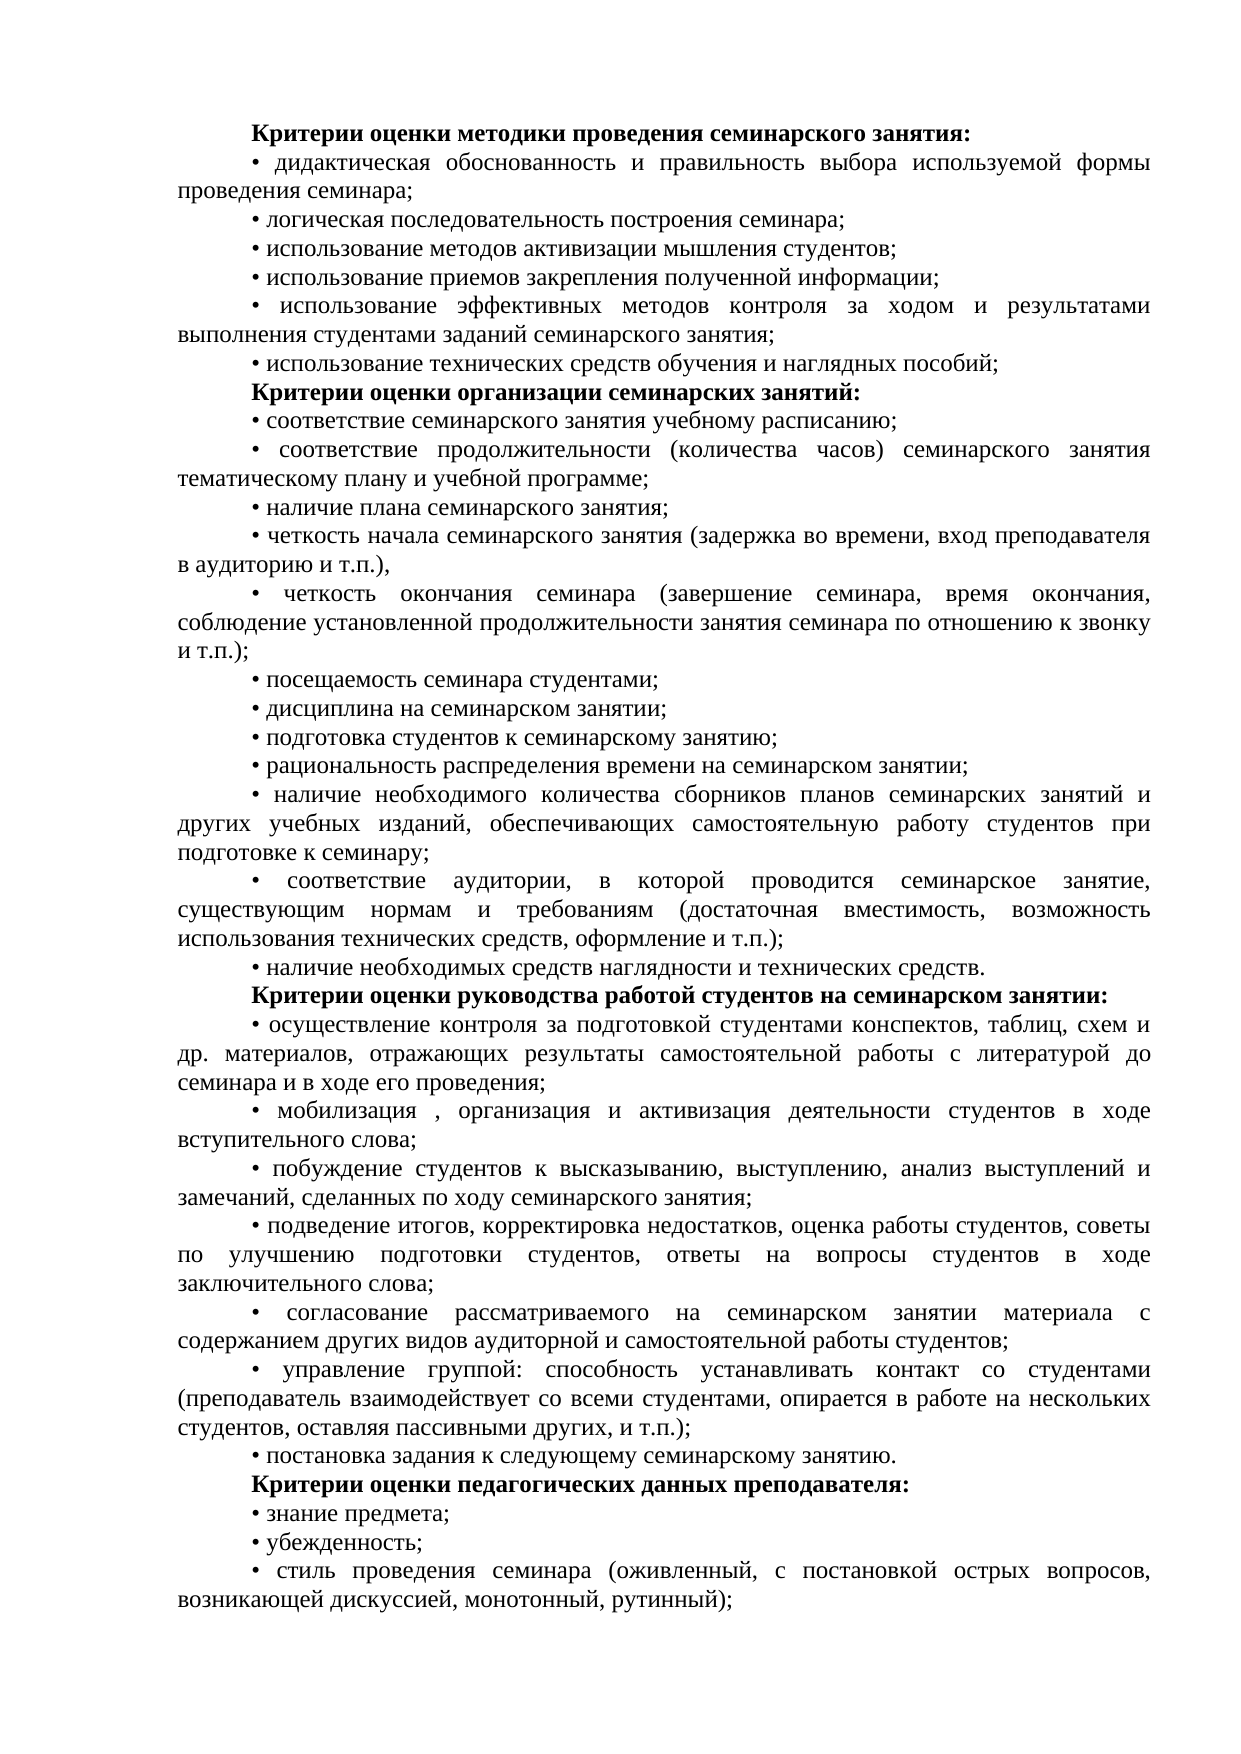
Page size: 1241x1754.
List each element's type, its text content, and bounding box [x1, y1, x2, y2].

text • побуждение студентов к высказыванию, выступлению, анализ выступлений и замечаний, сделанных по ходу семинарского занятия; [177, 1153, 1152, 1211]
text • использование приемов закрепления полученной информации; [177, 262, 1152, 291]
text • рациональность распределения времени на семинарском занятии; [177, 751, 1152, 779]
text • посещаемость семинара студентами; [177, 664, 1152, 693]
text • четкость начала семинарского занятия (задержка во времени, вход преподавателя в аудиторию и т.п.), [177, 521, 1152, 578]
text • соответствие аудитории, в которой проводится семинарское занятие, существующим нормам и требованиям (достаточная вместимость, возможность использования технических средств, оформление и т.п.); [177, 866, 1152, 952]
text • убежденность; [177, 1527, 1152, 1556]
text • подготовка студентов к семинарскому занятию; [177, 722, 1152, 751]
text • знание предмета; [177, 1498, 1152, 1527]
text • стиль проведения семинара (оживленный, с постановкой острых вопросов, возникающей дискуссией, монотонный, рутинный); [177, 1556, 1152, 1613]
text • осуществление контроля за подготовкой студентами конспектов, таблиц, схем и др. материалов, отражающих результаты самостоятельной работы с литературой до семинара и в ходе его проведения; [177, 1009, 1152, 1096]
text • подведение итогов, корректировка недостатков, оценка работы студентов, советы по улучшению подготовки студентов, ответы на вопросы студентов в ходе заключительного слова; [177, 1211, 1152, 1297]
text Критерии оценки педагогических данных преподавателя: [177, 1469, 1152, 1498]
text • использование методов активизации мышления студентов; [177, 233, 1152, 262]
text • согласование рассматриваемого на семинарском занятии материала с содержанием других видов аудиторной и самостоятельной работы студентов; [177, 1297, 1152, 1354]
text Критерии оценки методики проведения семинарского занятия: [177, 118, 1152, 147]
text • соответствие продолжительности (количества часов) семинарского занятия тематическому плану и учебной программе; [177, 434, 1152, 492]
text • использование эффективных методов контроля за ходом и результатами выполнения студентами заданий семинарского занятия; [177, 291, 1152, 348]
text • наличие необходимых средств наглядности и технических средств. [177, 952, 1152, 981]
text • дисциплина на семинарском занятии; [177, 693, 1152, 722]
text • четкость окончания семинара (завершение семинара, время окончания, соблюдение установленной продолжительности занятия семинара по отношению к звонку и т.п.); [177, 578, 1152, 664]
text • наличие необходимого количества сборников планов семинарских занятий и других учебных изданий, обеспечивающих самостоятельную работу студентов при подготовке к семинару; [177, 779, 1152, 866]
text • логическая последовательность построения семинара; [177, 204, 1152, 233]
text • наличие плана семинарского занятия; [177, 492, 1152, 521]
text • использование технических средств обучения и наглядных пособий; [177, 348, 1152, 377]
text • постановка задания к следующему семинарскому занятию. [177, 1441, 1152, 1469]
text Критерии оценки организации семинарских занятий: [177, 377, 1152, 406]
text • дидактическая обоснованность и правильность выбора используемой формы проведения семинара; [177, 147, 1152, 204]
text • соответствие семинарского занятия учебному расписанию; [177, 406, 1152, 434]
text Критерии оценки руководства работой студентов на семинарском занятии: [177, 981, 1152, 1009]
text • управление группой: способность устанавливать контакт со студентами (преподаватель взаимодействует со всеми студентами, опирается в работе на нескольких студентов, оставляя пассивными других, и т.п.); [177, 1354, 1152, 1441]
text • мобилизация , организация и активизация деятельности студентов в ходе вступительного слова; [177, 1096, 1152, 1153]
